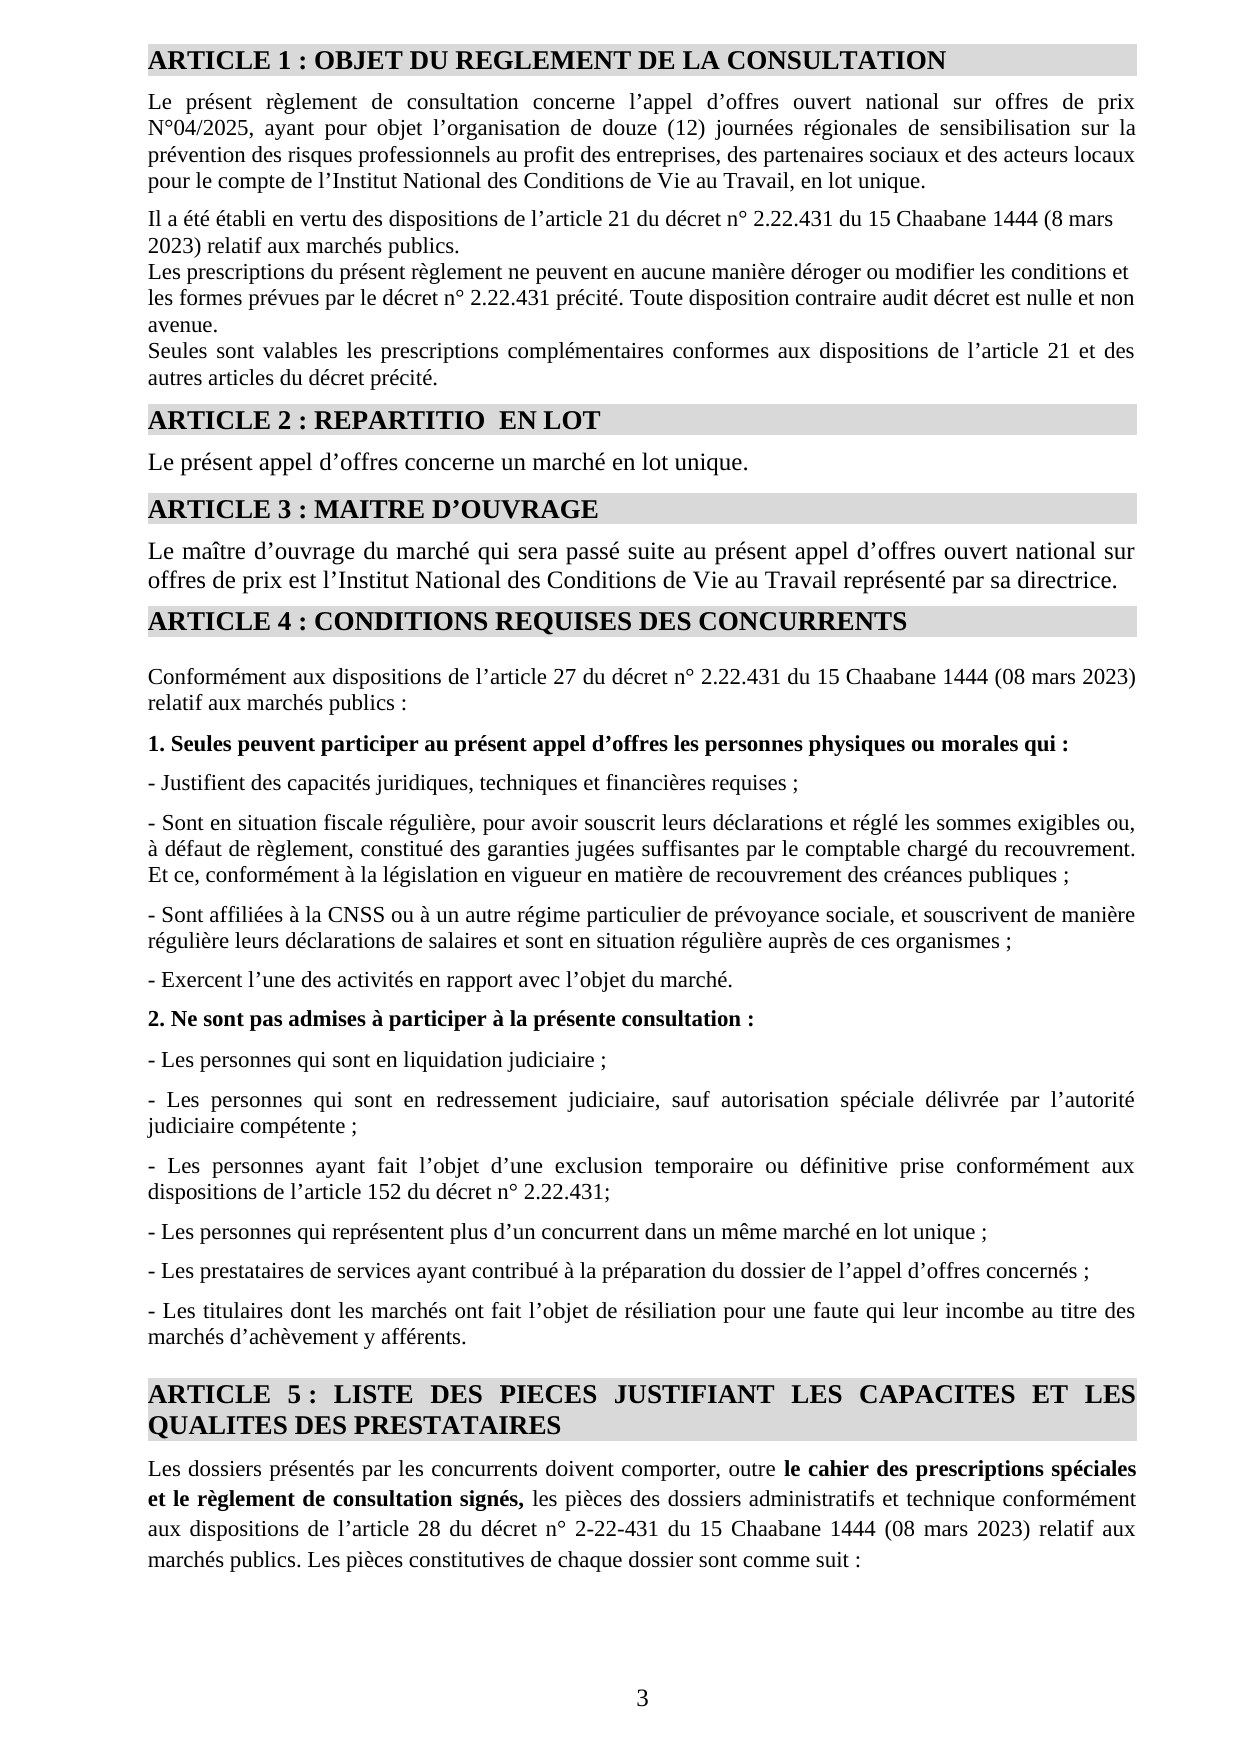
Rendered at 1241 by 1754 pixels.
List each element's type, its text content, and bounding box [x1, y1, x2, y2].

text - Sont en situation fiscale régulière, pour avoir souscrit leurs déclarations et réglé les sommes exigibles ou, à défaut de règlement, constitué des garanties jugées suffisantes par le comptable chargé du recouvrement. Et ce, conformément à la législation en vigueur en matière de recouvrement des créances publiques ; [148, 809, 1137, 888]
text ARTICLE 3 : MAITRE D’OUVRAGE [148, 493, 1137, 524]
text ARTICLE 4 : CONDITIONS REQUISES DES CONCURRENTS [148, 606, 1137, 637]
text 1. Seules peuvent participer au présent appel d’offres les personnes physiques ou morales qui : [148, 730, 1137, 756]
text - Sont affiliées à la CNSS ou à un autre régime particulier de prévoyance sociale, et souscrivent de manière régulière leurs déclarations de salaires et sont en situation régulière auprès de ces organismes ; [148, 901, 1137, 953]
text - Les personnes qui sont en redressement judiciaire, sauf autorisation spéciale délivrée par l’autorité judiciaire compétente ; [148, 1086, 1137, 1138]
text Le maître d’ouvrage du marché qui sera passé suite au présent appel d’offres ouvert national sur offres de prix est l’Institut National des Conditions de Vie au Travail représenté par sa directrice. [148, 536, 1137, 593]
text Le présent règlement de consultation concerne l’appel d’offres ouvert national sur offres de prix N°04/2025, ayant pour objet l’organisation de douze (12) journées régionales de sensibilisation sur la prévention des risques professionnels au profit des entreprises, des partenaires sociaux et des acteurs locaux pour le compte de l’Institut National des Conditions de Vie au Travail, en lot unique. [148, 88, 1137, 193]
text Le présent appel d’offres concerne un marché en lot unique. [148, 447, 1137, 476]
text - Les personnes qui sont en liquidation judiciaire ; [148, 1046, 1137, 1073]
text ARTICLE 1 : OBJET DU REGLEMENT DE LA CONSULTATION [148, 44, 1137, 76]
text - Les personnes ayant fait l’objet d’une exclusion temporaire ou définitive prise conformément aux dispositions de l’article 152 du décret n° 2.22.431; [148, 1152, 1137, 1204]
text Les prescriptions du présent règlement ne peuvent en aucune manière déroger ou modifier les conditions et les formes prévues par le décret n° 2.22.431 précité. Toute disposition contraire audit décret est nulle et non avenue. [148, 258, 1137, 337]
text - Justifient des capacités juridiques, techniques et financières requises ; [148, 769, 1137, 796]
text ARTICLE 2 : REPARTITIO EN LOT [148, 404, 1137, 435]
text Les dossiers présentés par les concurrents doivent comporter, outre le cahier des prescriptions spéciales et le règlement de consultation signés, les pièces des dossiers administratifs et technique conformément aux dispositions de l’article 28 du décret n° 2-22-431 du 15 Chaabane 1444 (08 mars 2023) relatif aux marchés publics. Les pièces constitutives de chaque dossier sont comme suit : [148, 1455, 1137, 1572]
text - Les prestataires de services ayant contribué à la préparation du dossier de l’appel d’offres concernés ; [148, 1257, 1137, 1284]
text 2. Ne sont pas admises à participer à la présente consultation : [148, 1006, 1137, 1032]
text Seules sont valables les prescriptions complémentaires conformes aux dispositions de l’article 21 et des autres articles du décret précité. [148, 337, 1137, 390]
text - Exercent l’une des activités en rapport avec l’objet du marché. [148, 966, 1137, 993]
text ARTICLE 5 : LISTE DES PIECES JUSTIFIANT LES CAPACITES ET LES QUALITES DES PRESTATAIRES [148, 1378, 1137, 1441]
text Conformément aux dispositions de l’article 27 du décret n° 2.22.431 du 15 Chaabane 1444 (08 mars 2023) relatif aux marchés publics : [148, 663, 1137, 716]
text - Les titulaires dont les marchés ont fait l’objet de résiliation pour une faute qui leur incombe au titre des marchés d’achèvement y afférents. [148, 1297, 1137, 1349]
text - Les personnes qui représentent plus d’un concurrent dans un même marché en lot unique ; [148, 1218, 1137, 1244]
text Il a été établi en vertu des dispositions de l’article 21 du décret n° 2.22.431 du 15 Chaabane 1444 (8 mars 2023) relatif aux marchés publics. [148, 205, 1137, 258]
